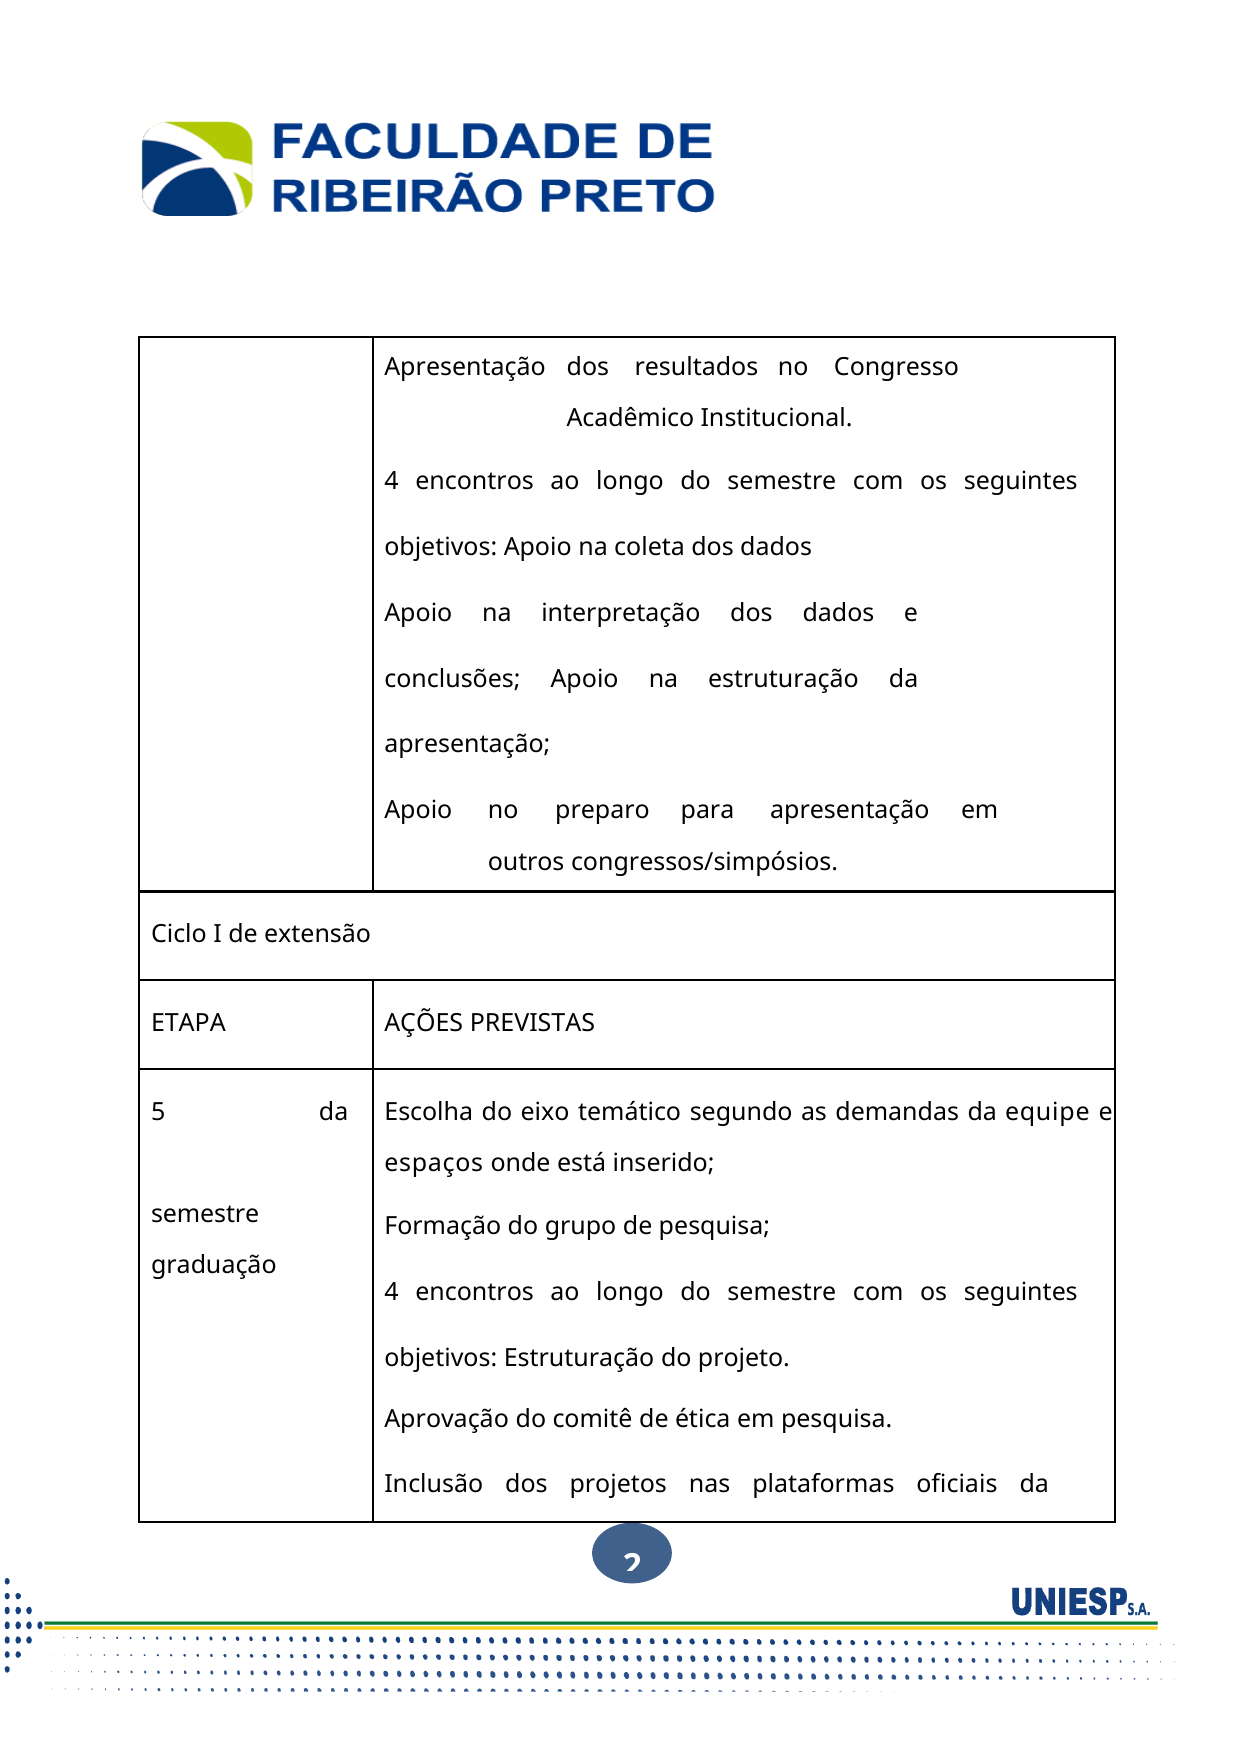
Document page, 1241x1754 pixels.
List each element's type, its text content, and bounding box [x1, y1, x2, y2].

table_cell [140, 338, 372, 890]
table_cell AÇÕES PREVISTAS [374, 981, 1114, 1068]
table_cell ETAPA [140, 981, 372, 1068]
picture [0, 1522, 1181, 1692]
table_cell 5 semestre graduação [140, 1070, 318, 1521]
table_cell Ciclo I de extensão [140, 893, 1114, 979]
table_cell Apresentação dos resultados no Congresso Acadêmico Institucional. 4 encontros ao longo do semestre com os seguintes objetivos: Apoio na coleta dos dados Apoio na interpretação dos dados e conclusões; Apoio na estruturação da apresentação; Apoio no preparo para apresentação em outros congressos/simpósios. [374, 338, 1114, 890]
picture [125, 59, 729, 274]
table_cell da [318, 1070, 372, 1521]
